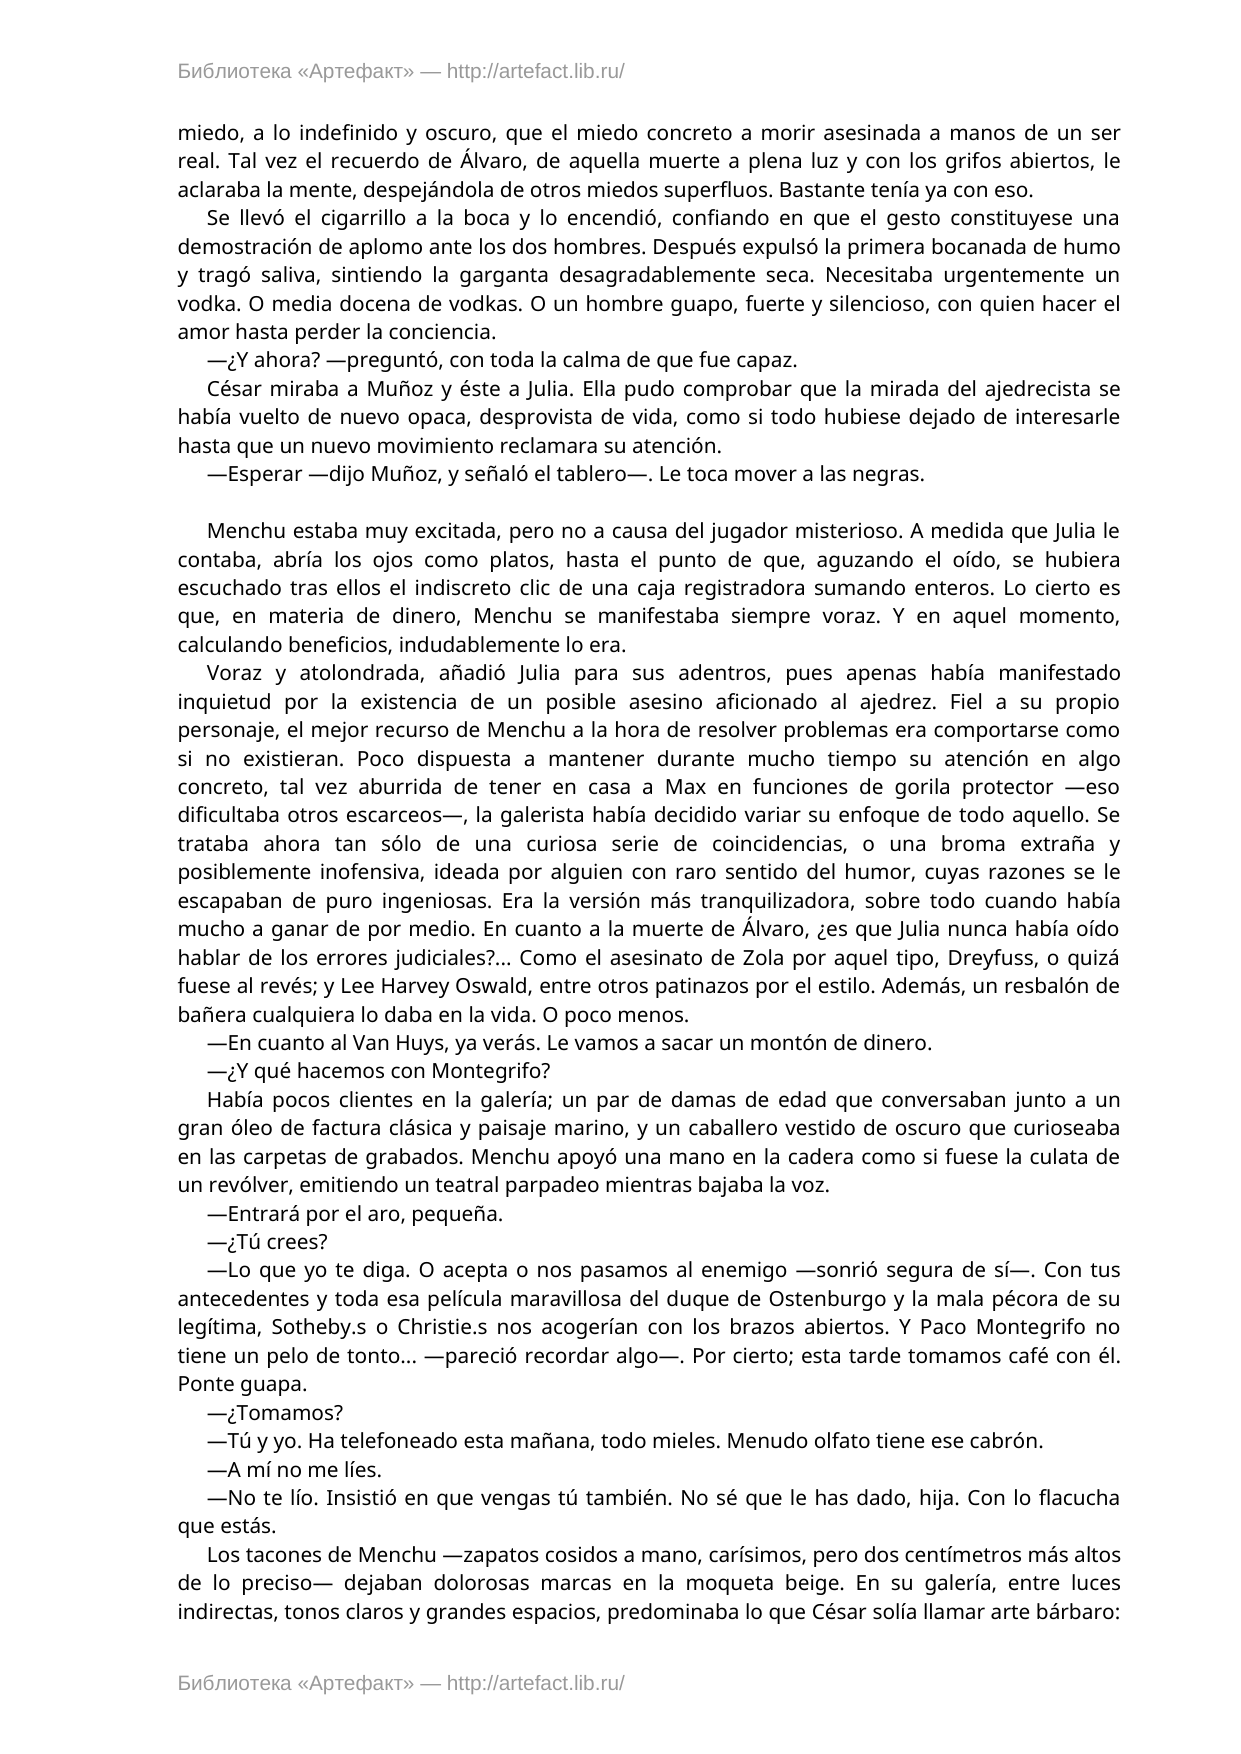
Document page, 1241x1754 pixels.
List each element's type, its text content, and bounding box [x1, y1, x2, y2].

text —¿Tú crees? [177, 1227, 1122, 1256]
text —¿Tomamos? [177, 1398, 1122, 1426]
text —En cuanto al Van Huys, ya verás. Le vamos a sacar un montón de dinero. [177, 1028, 1122, 1057]
text —Tú y yo. Ha telefoneado esta mañana, todo mieles. Menudo olfato tiene ese cabrón. [177, 1426, 1122, 1455]
text —¿Y ahora? —preguntó, con toda la calma de que fue capaz. [177, 346, 1122, 374]
text —A mí no me líes. [177, 1455, 1122, 1483]
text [177, 1540, 1122, 1625]
text —Esperar —dijo Muñoz, y señaló el tablero—. Le toca mover a las negras. [177, 459, 1122, 488]
text Menchu estaba muy excitada, pero no a causa del jugador misterioso. A medida que Julia le contaba, abría los ojos como platos, hasta el punto de que, aguzando el oído, se hubiera escuchado tras ellos el indiscreto clic de una caja registradora sumando enteros. Lo cierto es que, en materia de dinero, Menchu se manifestaba siempre voraz. Y en aquel momento, calculando beneficios, indudablemente lo era. [177, 516, 1122, 658]
text —No te lío. Insistió en que vengas tú también. No sé que le has dado, hija. Con lo flacucha que estás. [177, 1483, 1122, 1540]
text Había pocos clientes en la galería; un par de damas de edad que conversaban junto a un gran óleo de factura clásica y paisaje marino, y un caballero vestido de oscuro que curioseaba en las carpetas de grabados. Menchu apoyó una mano en la cadera como si fuese la culata de un revólver, emitiendo un teatral parpadeo mientras bajaba la voz. [177, 1085, 1122, 1199]
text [177, 118, 1122, 203]
text Se llevó el cigarrillo a la boca y lo encendió, confiando en que el gesto constituyese una demostración de aplomo ante los dos hombres. Después expulsó la primera bocanada de humo y tragó saliva, sintiendo la garganta desagradablemente seca. Necesitaba urgentemente un vodka. O media docena de vodkas. O un hombre guapo, fuerte y silencioso, con quien hacer el amor hasta perder la conciencia. [177, 203, 1122, 346]
text Voraz y atolondrada, añadió Julia para sus adentros, pues apenas había manifestado inquietud por la existencia de un posible asesino aficionado al ajedrez. Fiel a su propio personaje, el mejor recurso de Menchu a la hora de resolver problemas era comportarse como si no existieran. Poco dispuesta a mantener durante mucho tiempo su atención en algo concreto, tal vez aburrida de tener en casa a Max en funciones de gorila protector —eso dificultaba otros escarceos—, la galerista había decidido variar su enfoque de todo aquello. Se trataba ahora tan sólo de una curiosa serie de coincidencias, o una broma extraña y posiblemente inofensiva, ideada por alguien con raro sentido del humor, cuyas razones se le escapaban de puro ingeniosas. Era la versión más tranquilizadora, sobre todo cuando había mucho a ganar de por medio. En cuanto a la muerte de Álvaro, ¿es que Julia nunca había oído hablar de los errores judiciales?... Como el asesinato de Zola por aquel tipo, Dreyfuss, o quizá fuese al revés; y Lee Harvey Oswald, entre otros patinazos por el estilo. Además, un resbalón de bañera cualquiera lo daba en la vida. O poco menos. [177, 658, 1122, 1028]
text —Lo que yo te diga. O acepta o nos pasamos al enemigo —sonrió segura de sí—. Con tus antecedentes y toda esa película maravillosa del duque de Ostenburgo y la mala pécora de su legítima, Sotheby.s o Christie.s nos acogerían con los brazos abiertos. Y Paco Montegrifo no tiene un pelo de tonto... —pareció recordar algo—. Por cierto; esta tarde tomamos café con él. Ponte guapa. [177, 1256, 1122, 1398]
text —¿Y qué hacemos con Montegrifo? [177, 1057, 1122, 1085]
text —Entrará por el aro, pequeña. [177, 1199, 1122, 1227]
text César miraba a Muñoz y éste a Julia. Ella pudo comprobar que la mirada del ajedrecista se había vuelto de nuevo opaca, desprovista de vida, como si todo hubiese dejado de interesarle hasta que un nuevo movimiento reclamara su atención. [177, 374, 1122, 459]
